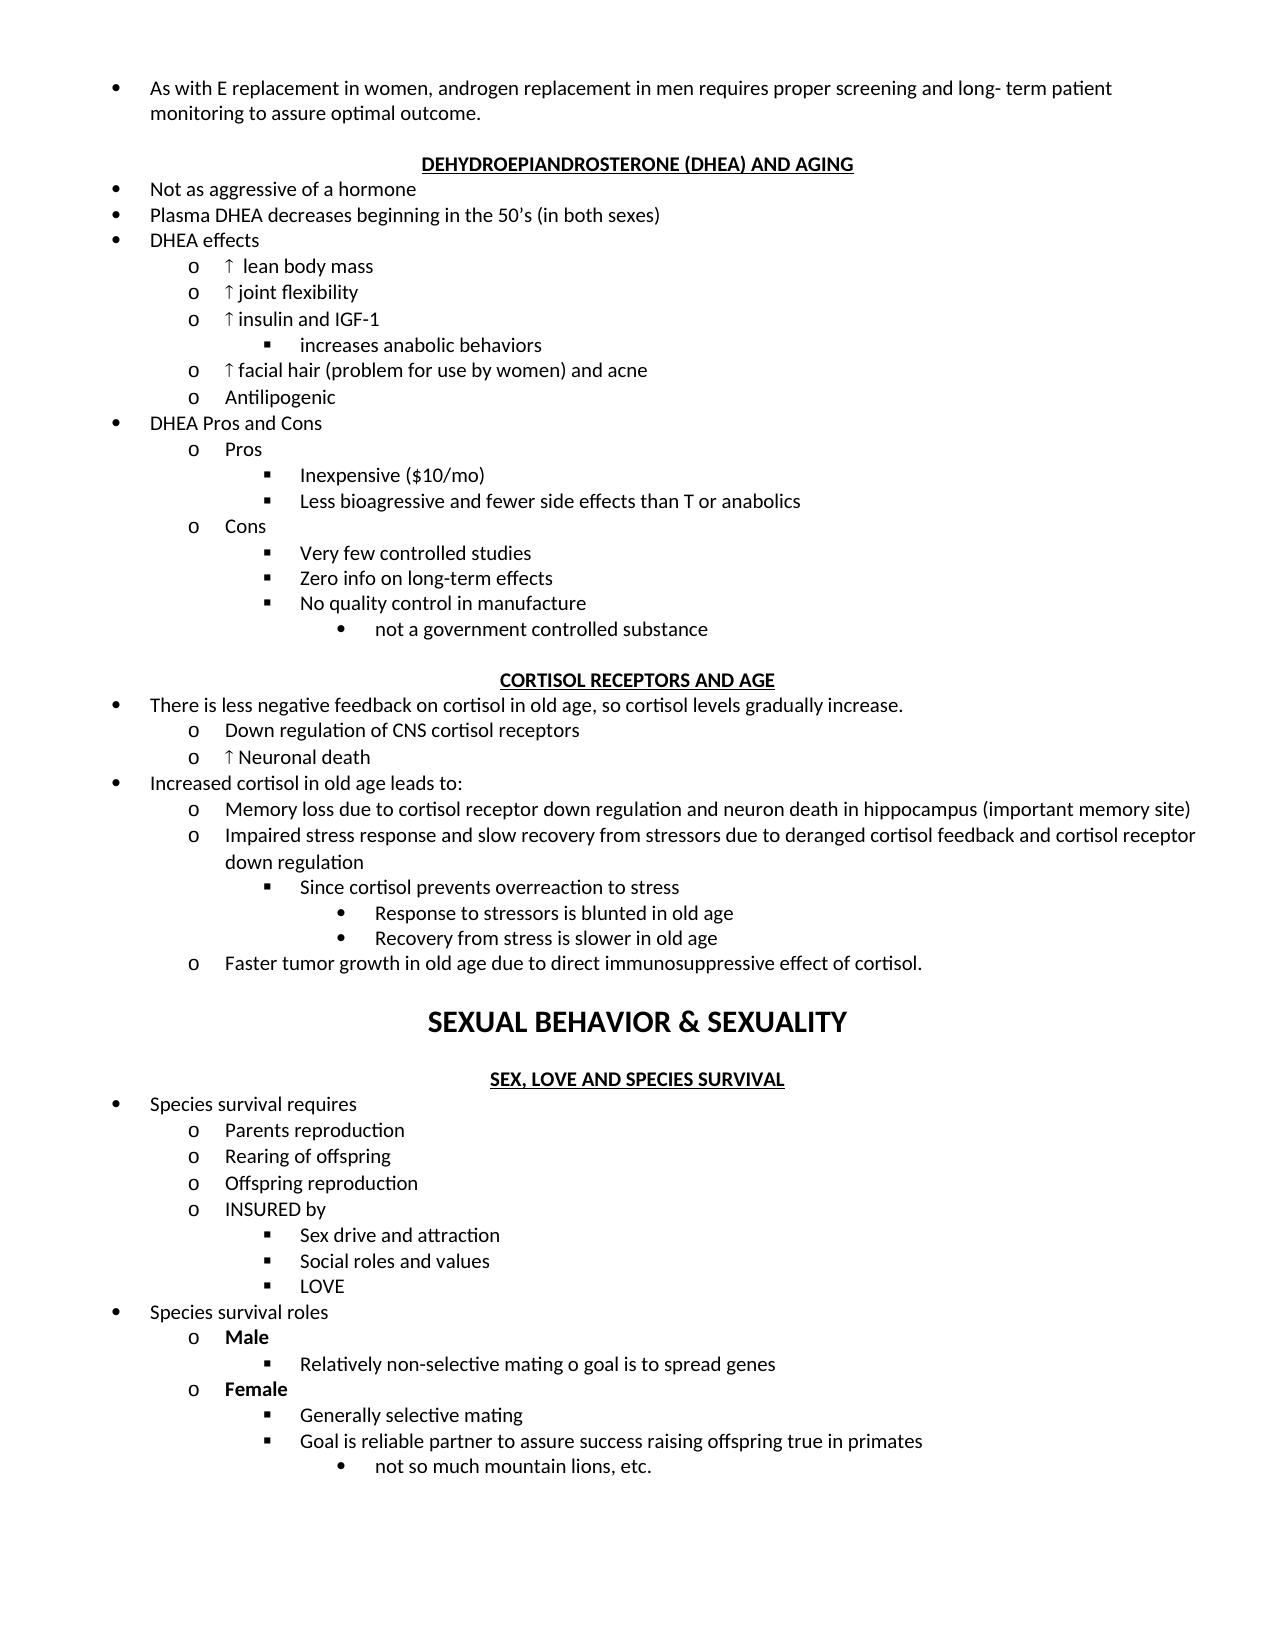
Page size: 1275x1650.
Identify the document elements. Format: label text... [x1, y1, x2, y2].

list INSURED by [187, 1196, 1200, 1223]
list Impaired stress response and slow recovery from stressors due to deranged cortisol feedback and cortisol receptor down regulation [187, 822, 1200, 874]
list Recovery from stress is slower in old age [337, 925, 1200, 951]
list Faster tumor growth in old age due to direct immunosuppressive effect of cortisol. [187, 951, 1200, 977]
list Very few controlled studies [262, 540, 1200, 565]
list Down regulation of CNS cortisol receptors [187, 718, 1200, 744]
list Sex drive and attraction [262, 1223, 1200, 1248]
list No quality control in manufacture [262, 591, 1200, 616]
list Male [187, 1324, 1200, 1351]
list Inexpensive ($10/mo) [262, 462, 1200, 488]
list Species survival roles [112, 1299, 1200, 1324]
list Species survival requires [112, 1091, 1200, 1117]
list Response to stressors is blunted in old age [337, 900, 1200, 925]
list Generally selective mating [262, 1403, 1200, 1428]
list Relatively non-selective mating o goal is to spread genes [262, 1351, 1200, 1376]
list Plasma DHEA decreases beginning in the 50’s (in both sexes) [112, 202, 1200, 227]
list DHEA Pros and Cons [112, 411, 1200, 436]
text SEXUAL BEHAVIOR & SEXUALITY [75, 1002, 1200, 1041]
list Pros [187, 436, 1200, 462]
list Since cortisol prevents overreaction to stress [262, 874, 1200, 900]
list Cons [187, 513, 1200, 540]
list Offspring reproduction [187, 1170, 1200, 1196]
text CORTISOL RECEPTORS AND AGE [75, 667, 1200, 692]
list increases anabolic behaviors [262, 332, 1200, 358]
list Less bioagressive and fewer side effects than T or anabolics [262, 488, 1200, 513]
list Social roles and values [262, 1248, 1200, 1273]
list Antilipogenic [187, 384, 1200, 411]
list not a government controlled substance [337, 616, 1200, 641]
list DHEA effects [112, 227, 1200, 253]
list Female [187, 1376, 1200, 1403]
list Neuronal death [187, 744, 1200, 771]
list Rearing of offspring [187, 1143, 1200, 1170]
list Parents reproduction [187, 1117, 1200, 1143]
list Not as aggressive of a hormone [112, 177, 1200, 202]
list joint flexibility [187, 279, 1200, 306]
list There is less negative feedback on cortisol in old age, so cortisol levels gradually increase. [112, 692, 1200, 718]
list facial hair (problem for use by women) and acne [187, 358, 1200, 384]
list insulin and IGF-1 [187, 306, 1200, 332]
text DEHYDROEPIANDROSTERONE (DHEA) AND AGING [75, 151, 1200, 177]
list As with E replacement in women, androgen replacement in men requires proper screening and long- term patient monitoring to assure optimal outcome. [112, 75, 1200, 126]
list not so much mountain lions, etc. [337, 1453, 1200, 1479]
list lean body mass [187, 253, 1200, 279]
list Increased cortisol in old age leads to: [112, 771, 1200, 796]
list LOVE [262, 1273, 1200, 1299]
text SEX, LOVE AND SPECIES SURVIVAL [75, 1066, 1200, 1091]
list Goal is reliable partner to assure success raising offspring true in primates [262, 1428, 1200, 1453]
list Memory loss due to cortisol receptor down regulation and neuron death in hippocampus (important memory site) [187, 796, 1200, 822]
list Zero info on long-term effects [262, 565, 1200, 591]
